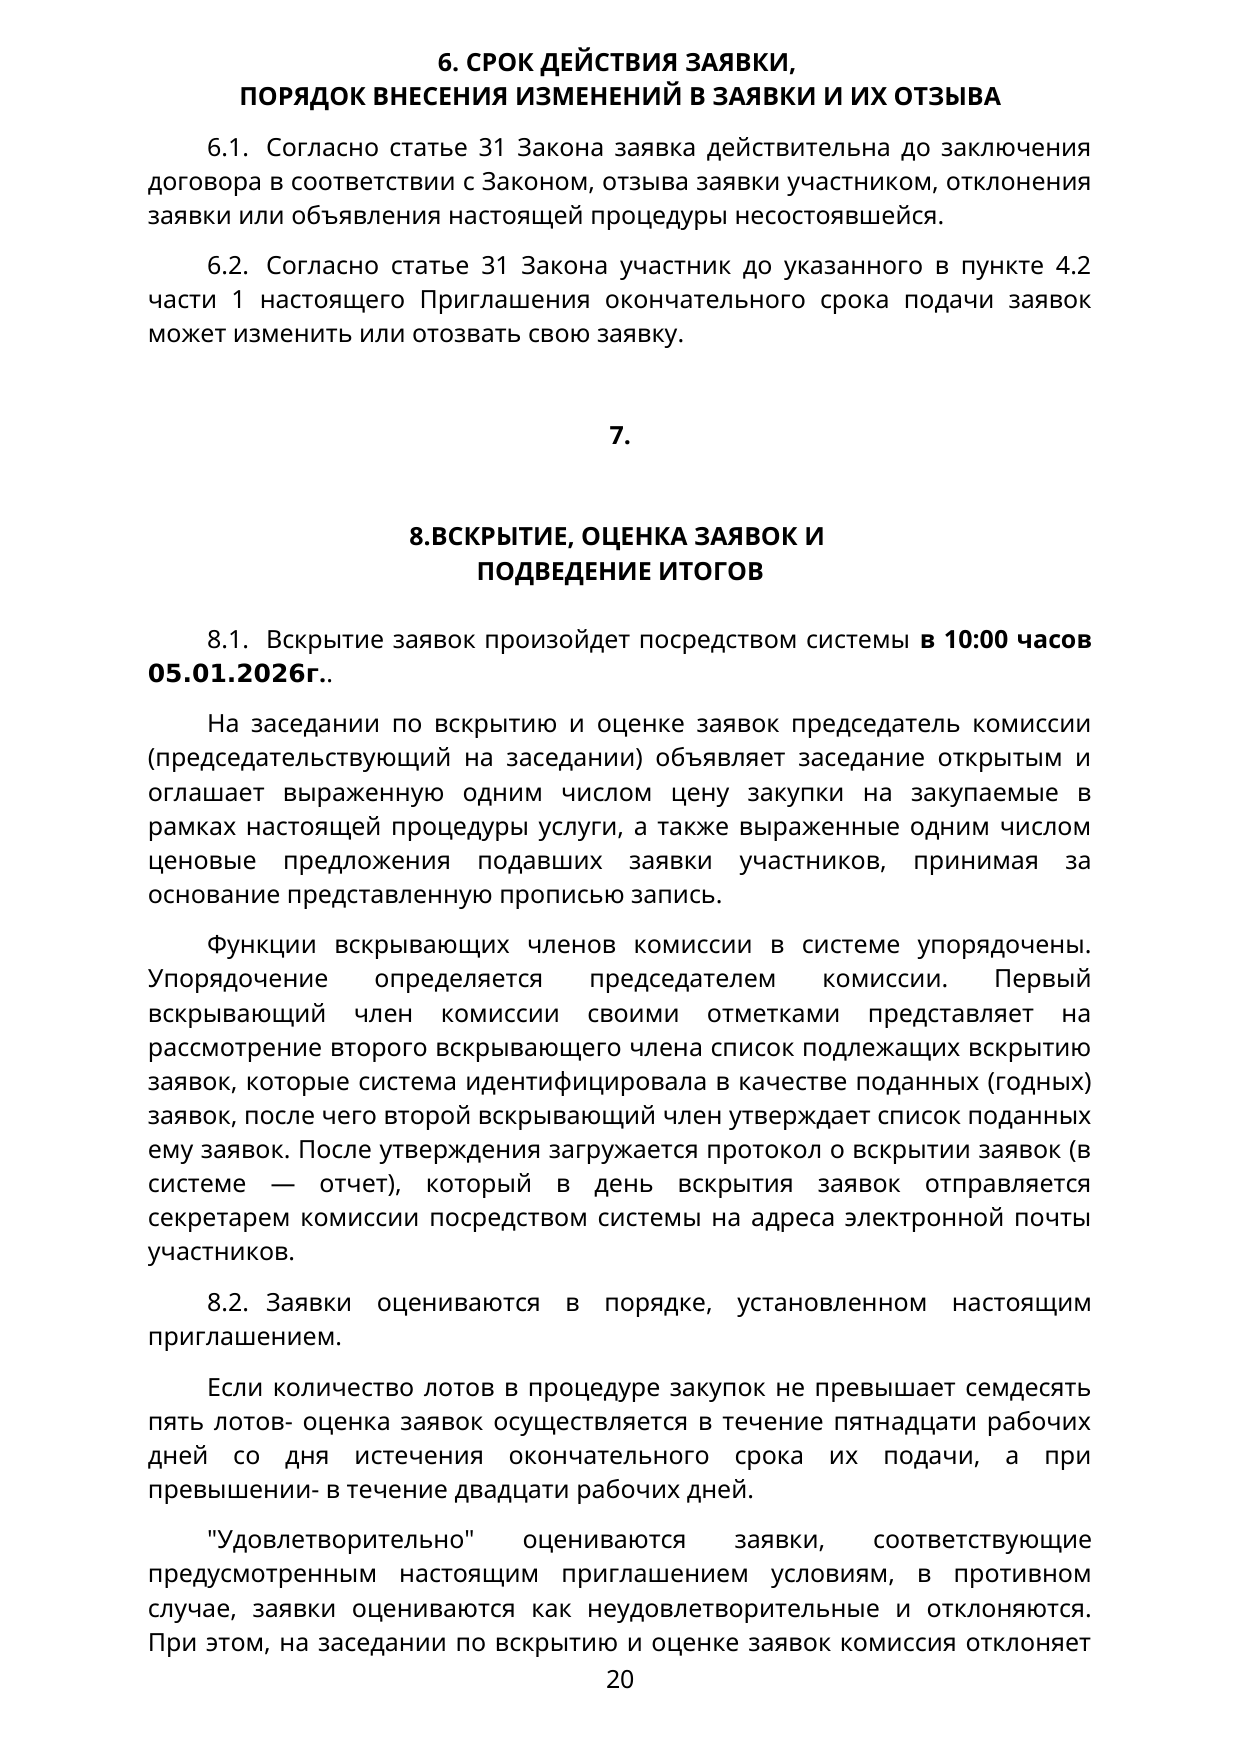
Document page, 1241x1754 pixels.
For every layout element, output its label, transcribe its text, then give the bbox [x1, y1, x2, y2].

text 8.2. Заявки оцениваются в порядке, установленном настоящим приглашением. [148, 1284, 1092, 1352]
text 8.1. Вскрытие заявок произойдет посредством системы в 10:00 часов 05.01.2026г.. [148, 621, 1092, 689]
text 6. СРОК ДЕЙСТВИЯ ЗАЯВКИ, ПОРЯДОК ВНЕСЕНИЯ ИЗМЕНЕНИЙ В ЗАЯВКИ И ИХ ОТЗЫВА [207, 44, 1034, 112]
text 8.ВСКРЫТИЕ, ОЦЕНКА ЗАЯВОК И ПОДВЕДЕНИЕ ИТОГОВ [148, 519, 1092, 587]
text 6.2. Согласно статье 31 Закона участник до указанного в пункте 4.2 части 1 настоящего Приглашения окончательного срока подачи заявок может изменить или отозвать свою заявку. [148, 248, 1092, 350]
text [148, 1522, 1092, 1658]
text Если количество лотов в процедуре закупок не превышает семдесять пять лотов- оценка заявок осуществляется в течение пятнадцати рабочих дней со дня истечения окончательного срока их подачи, а при превышении- в течение двадцати рабочих дней. [148, 1369, 1092, 1505]
text Функции вскрывающих членов комиссии в системе упорядочены. Упорядочение определяется председателем комиссии. Первый вскрывающий член комиссии своими отметками представляет на рассмотрение второго вскрывающего члена список подлежащих вскрытию заявок, которые система идентифицировала в качестве поданных (годных) заявок, после чего второй вскрывающий член утверждает список поданных ему заявок. После утверждения загружается протокол о вскрытии заявок (в системе — отчет), который в день вскрытия заявок отправляется секретарем комиссии посредством системы на адреса электронной почты участников. [148, 927, 1092, 1268]
text На заседании по вскрытию и оценке заявок председатель комиссии (председательствующий на заседании) объявляет заседание открытым и оглашает выраженную одним числом цену закупки на закупаемые в рамках настоящей процедуры услуги, а также выраженные одним числом ценовые предложения подавших заявки участников, принимая за основание представленную прописью запись. [148, 706, 1092, 910]
text 6.1. Согласно статье 31 Закона заявка действительна до заключения договора в соответствии с Законом, отзыва заявки участником, отклонения заявки или объявления настоящей процедуры несостоявшейся. [148, 129, 1092, 231]
text 7. [148, 418, 1092, 452]
